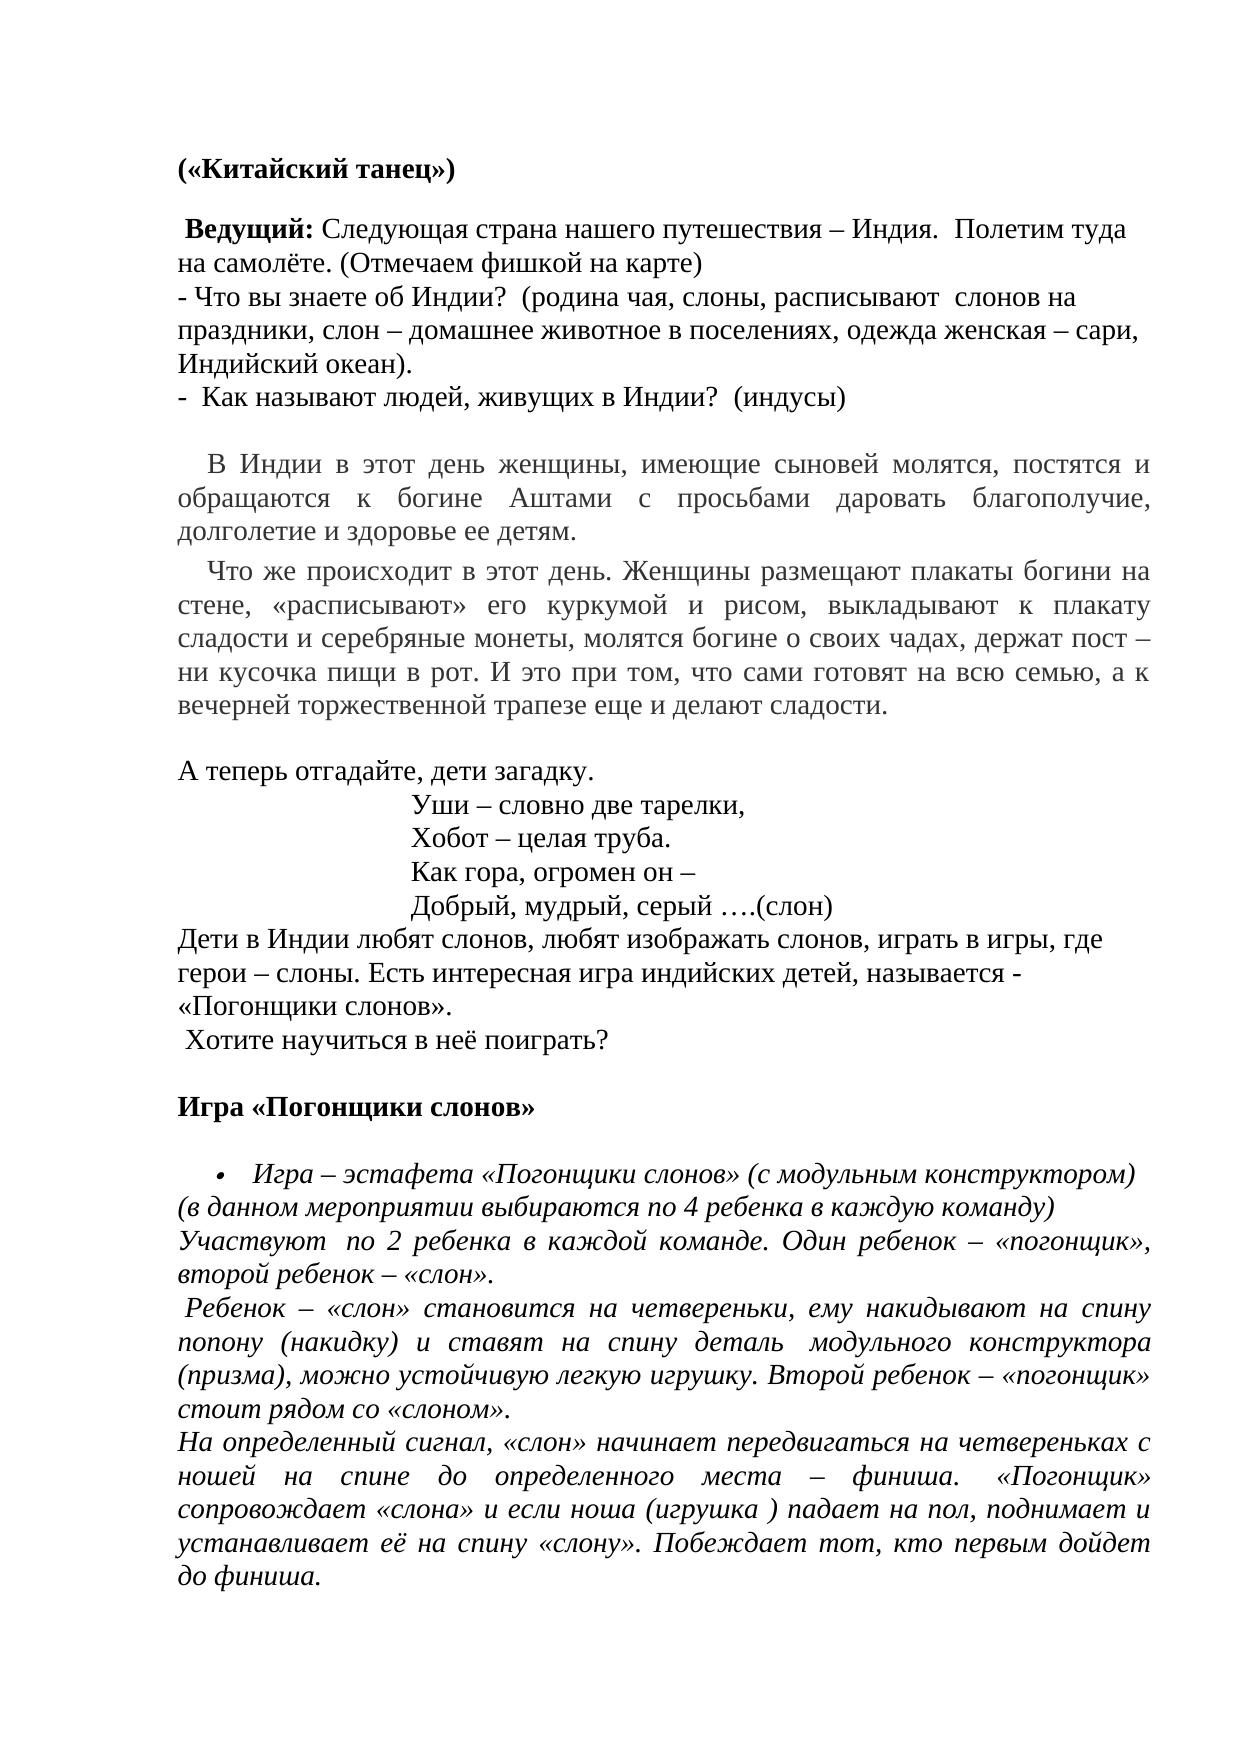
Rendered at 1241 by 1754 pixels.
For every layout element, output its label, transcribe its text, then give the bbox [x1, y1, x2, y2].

text Ребенок – «слон» становится на четвереньки, ему накидывают на спину попону (накидку) и ставят на спину деталь модульного конструктора (призма), можно устойчивую легкую игрушку. Второй ребенок – «погонщик» стоит рядом со «слоном». [177, 1290, 1152, 1424]
text На определенный сигнал, «слон» начинает передвигаться на четвереньках с ношей на спине до определенного места – финиша. «Погонщик» сопровождает «слона» и если ноша (игрушка ) падает на пол, поднимает и устанавливает её на спину «слону». Побеждает тот, кто первым дойдет до финиша. [177, 1424, 1152, 1592]
text Хотите научиться в неё поиграть? [177, 1022, 1152, 1055]
text Как гора, огромен он – [177, 854, 1152, 888]
text («Китайский танец») [177, 152, 1152, 185]
text (в данном мероприятии выбираются по 4 ребенка в каждую команду) [177, 1189, 1152, 1223]
text - Как называют людей, живущих в Индии? (индусы) [177, 379, 1152, 413]
text А теперь отгадайте, дети загадку. [177, 753, 1152, 787]
text Что же происходит в этот день. Женщины размещают плакаты богини на стене, «расписывают» его куркумой и рисом, выкладывают к плакату сладости и серебряные монеты, молятся богине о своих чадах, держат пост – ни кусочка пищи в рот. И это при том, что сами готовят на всю семью, а к вечерней торжественной трапезе еще и делают сладости. [177, 553, 1152, 721]
text Ведущий: Следующая страна нашего путешествия – Индия. Полетим туда на самолёте. (Отмечаем фишкой на карте) [177, 212, 1152, 279]
text Игра «Погонщики слонов» [177, 1089, 1152, 1122]
text Добрый, мудрый, серый ….(слон) [177, 888, 1152, 921]
list Игра – эстафета «Погонщики слонов» (с модульным конструктором) [215, 1156, 1152, 1189]
text В Индии в этот день женщины, имеющие сыновей молятся, постятся и обращаются к богине Аштами с просьбами даровать благополучие, долголетие и здоровье ее детям. [177, 446, 1152, 547]
text Участвуют по 2 ребенка в каждой команде. Один ребенок – «погонщик», второй ребенок – «слон». [177, 1223, 1152, 1290]
text Уши – словно две тарелки, [177, 787, 1152, 821]
text - Что вы знаете об Индии? (родина чая, слоны, расписывают слонов на праздники, слон – домашнее животное в поселениях, одежда женская – сари, Индийский океан). [177, 279, 1152, 379]
text Хобот – целая труба. [177, 821, 1152, 854]
text Дети в Индии любят слонов, любят изображать слонов, играть в игры, где герои – слоны. Есть интересная игра индийских детей, называется - «Погонщики слонов». [177, 921, 1152, 1022]
